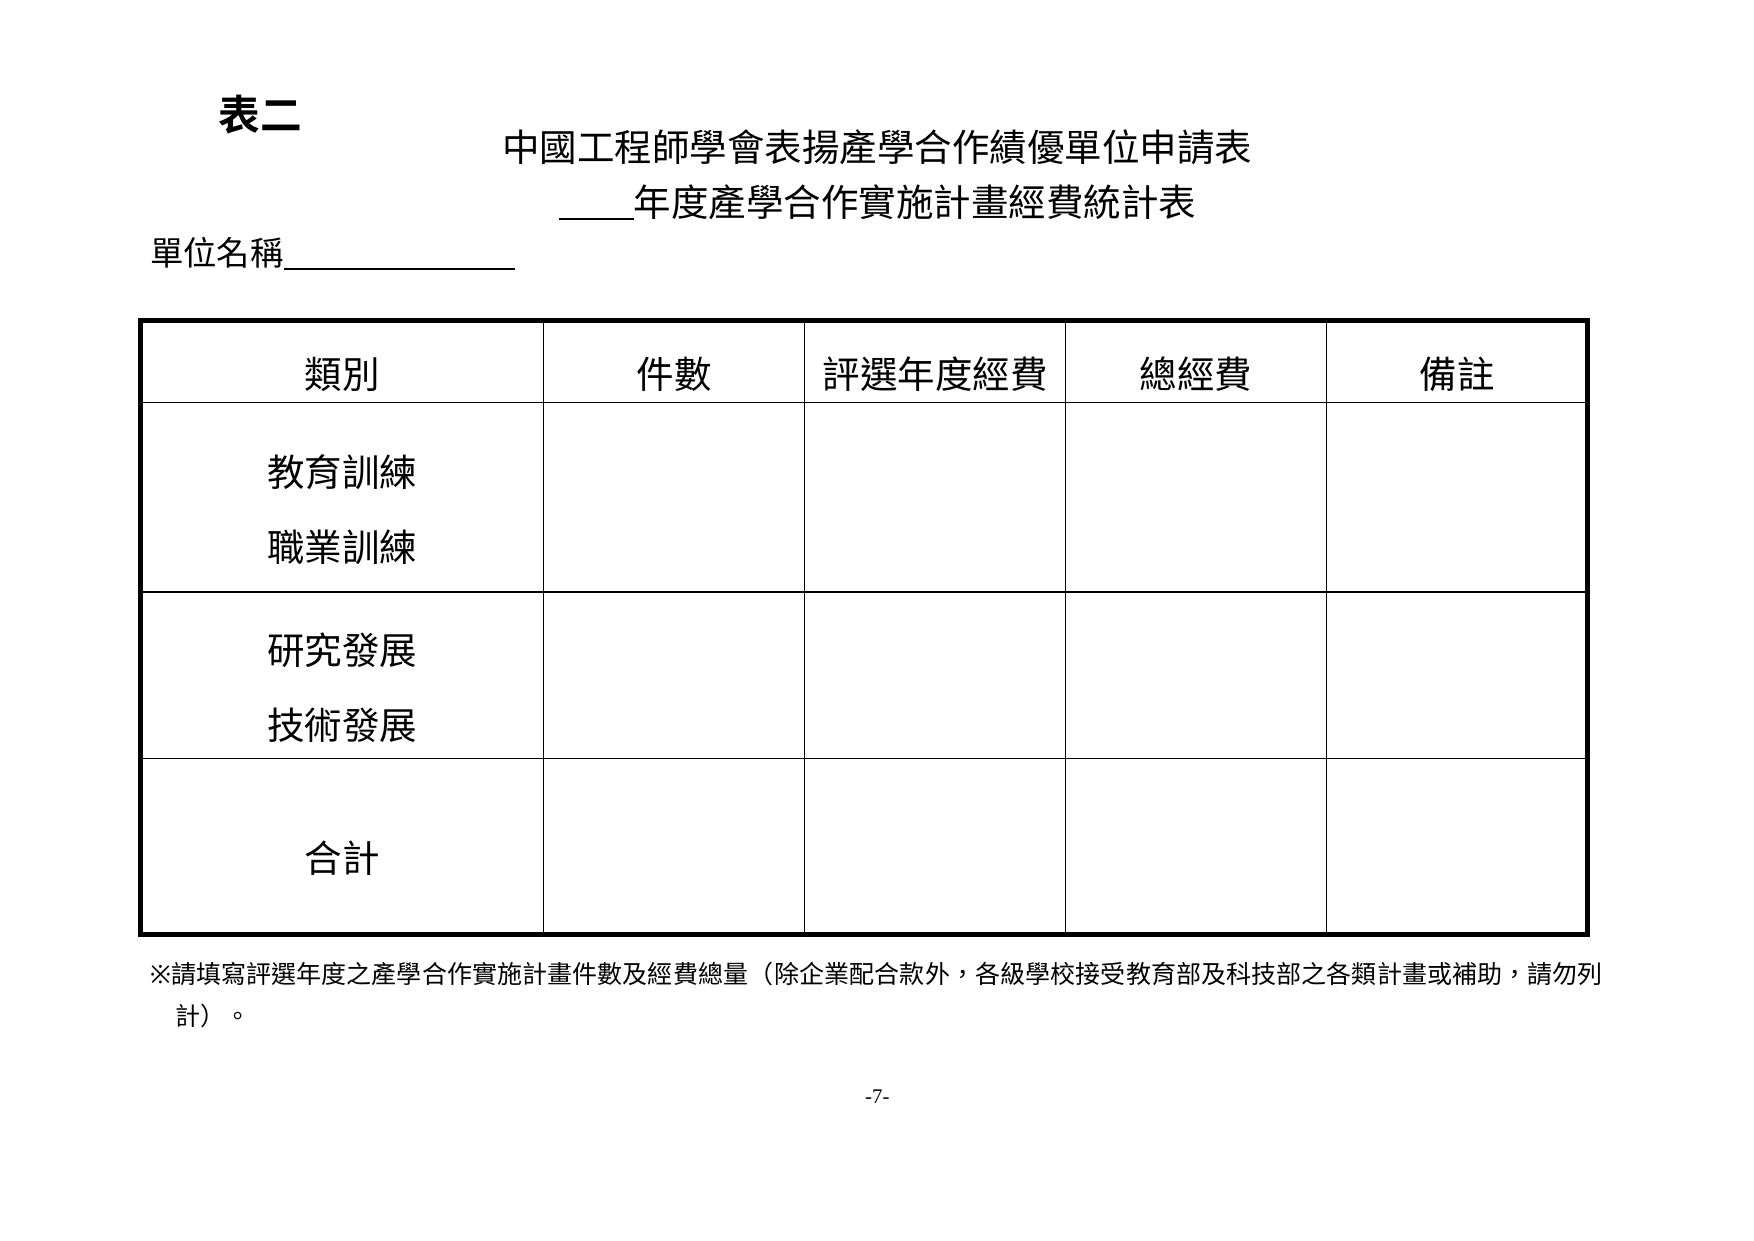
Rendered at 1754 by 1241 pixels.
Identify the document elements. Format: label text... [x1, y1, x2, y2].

table_header 件數 [544, 323, 804, 402]
table_header 備註 [1327, 323, 1585, 402]
table_header 總經費 [1066, 323, 1326, 402]
table_header 類別 [143, 323, 543, 402]
table_cell [805, 759, 1065, 932]
table_cell 研究發展 技術發展 [143, 593, 543, 758]
table_cell [1327, 593, 1585, 758]
table_cell [1327, 403, 1585, 591]
table_cell 合計 [143, 759, 543, 932]
table_cell [805, 593, 1065, 758]
table_cell [1066, 593, 1326, 758]
table_cell [544, 593, 804, 758]
table_cell [1327, 759, 1585, 932]
table_cell [1066, 759, 1326, 932]
table_cell [1066, 403, 1326, 591]
table_cell [805, 403, 1065, 591]
table_cell [544, 759, 804, 932]
text ※請填寫評選年度之產學合作實施計畫件數及經費總量（除企業配合款外，各級學校接受教育部及科技部之各類計畫或補助，請勿列計）。 [150, 949, 1604, 1033]
table_header 評選年度經費 [805, 323, 1065, 402]
text 單位名稱 [150, 227, 1604, 275]
text 年度產學合作實施計畫經費統計表 [150, 172, 1604, 227]
table_cell [544, 403, 804, 591]
text 中國工程師學會表揚產學合作績優單位申請表 [150, 118, 1604, 172]
table_cell 教育訓練 職業訓練 [143, 403, 543, 591]
